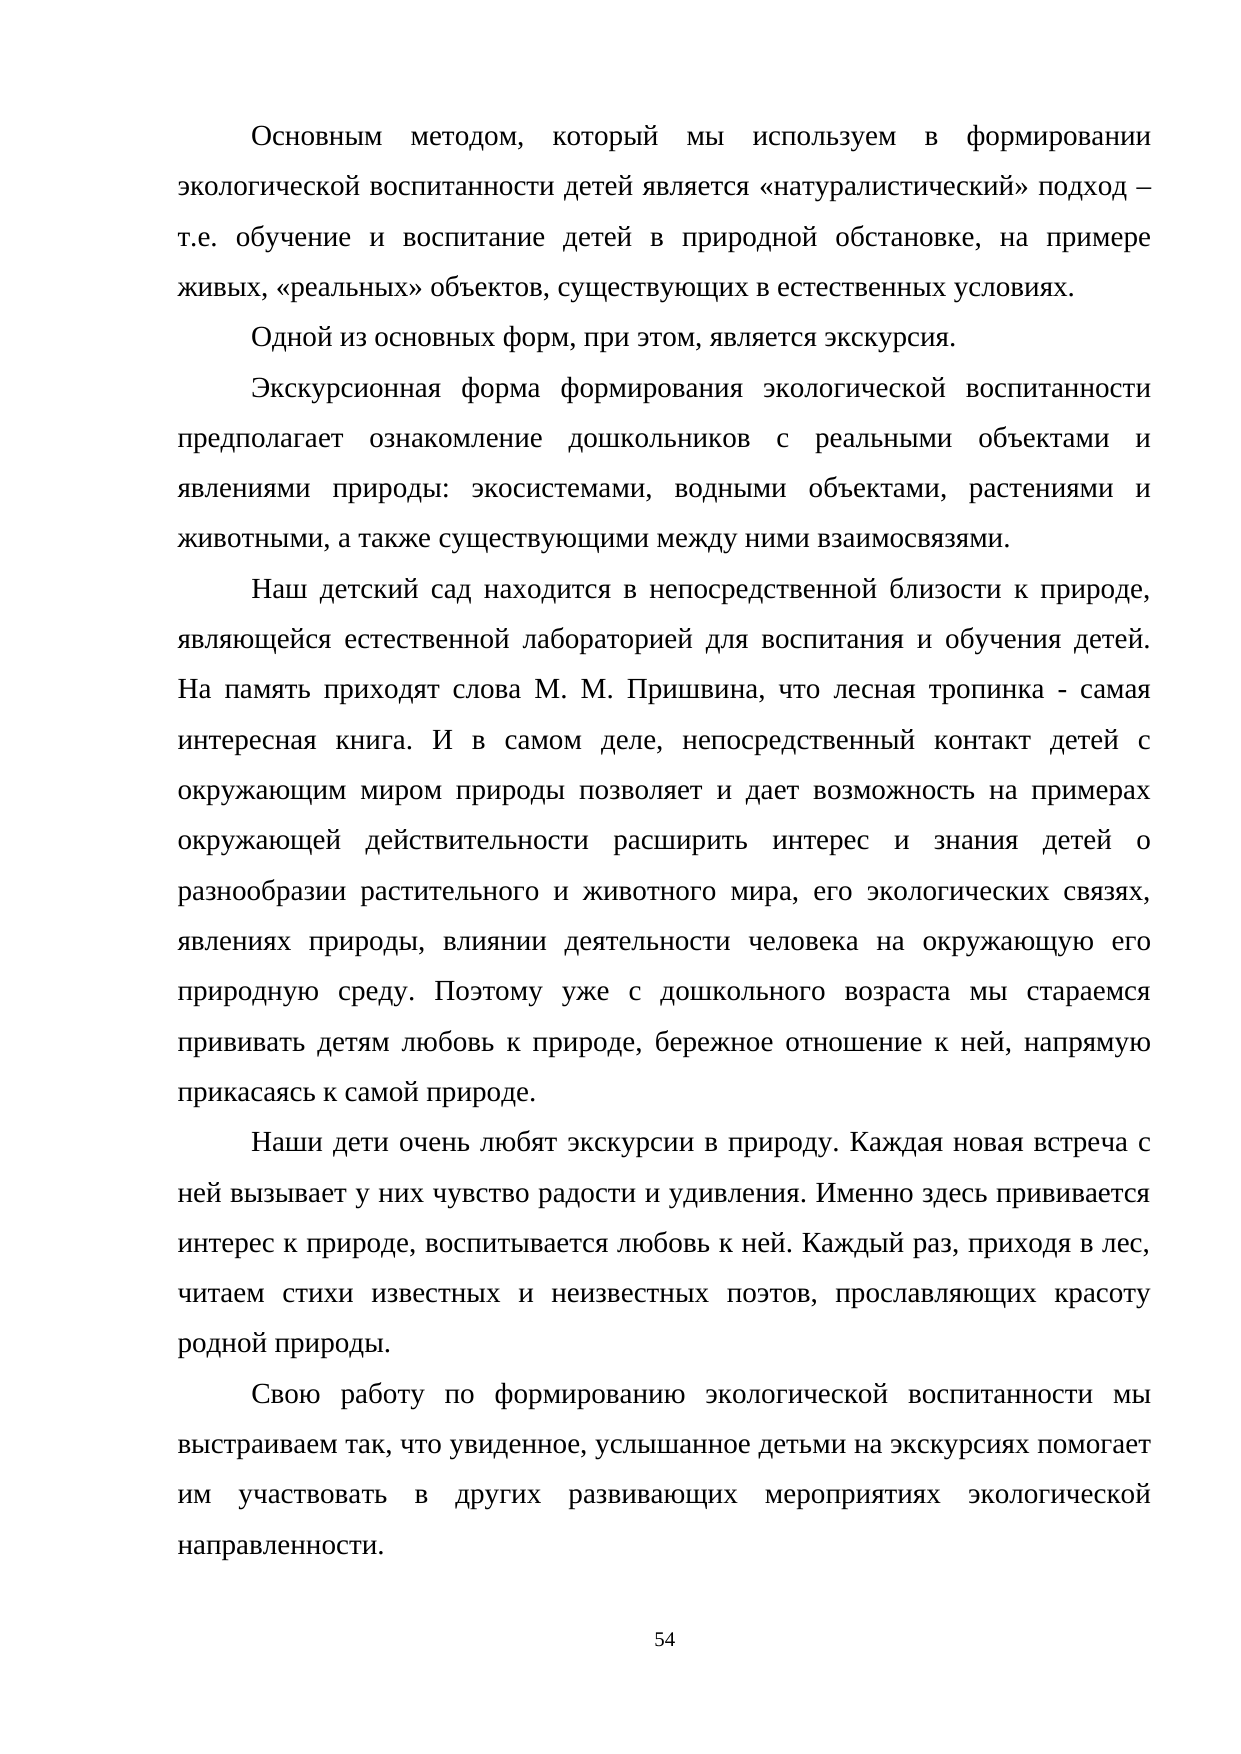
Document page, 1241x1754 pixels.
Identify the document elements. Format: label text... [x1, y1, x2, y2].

text Экскурсионная форма формирования экологической воспитанности предполагает ознакомление дошкольников с реальными объектами и явлениями природы: экосистемами, водными объектами, растениями и животными, а также существующими между ними взаимосвязями. [177, 370, 1152, 554]
text Основным методом, который мы используем в формировании экологической воспитанности детей является «натуралистический» подход – т.е. обучение и воспитание детей в природной обстановке, на примере живых, «реальных» объектов, существующих в естественных условиях. [177, 118, 1152, 303]
text Свою работу по формированию экологической воспитанности мы выстраиваем так, что увиденное, услышанное детьми на экскурсиях помогает им участвовать в других развивающих мероприятиях экологической направленности. [177, 1376, 1152, 1560]
text Наши дети очень любят экскурсии в природу. Каждая новая встреча с ней вызывает у них чувство радости и удивления. Именно здесь прививается интерес к природе, воспитывается любовь к ней. Каждый раз, приходя в лес, читаем стихи известных и неизвестных поэтов, прославляющих красоту родной природы. [177, 1124, 1152, 1359]
text Одной из основных форм, при этом, является экскурсия. [177, 319, 1152, 353]
text Наш детский сад находится в непосредственной близости к природе, являющейся естественной лабораторией для воспитания и обучения детей. На память приходят слова М. М. Пришвина, что лесная тропинка - самая интересная книга. И в самом деле, непосредственный контакт детей с окружающим миром природы позволяет и дает возможность на примерах окружающей действительности расширить интерес и знания детей о разнообразии растительного и животного мира, его экологических связях, явлениях природы, влиянии деятельности человека на окружающую его природную среду. Поэтому уже с дошкольного возраста мы стараемся прививать детям любовь к природе, бережное отношение к ней, напрямую прикасаясь к самой природе. [177, 571, 1152, 1108]
